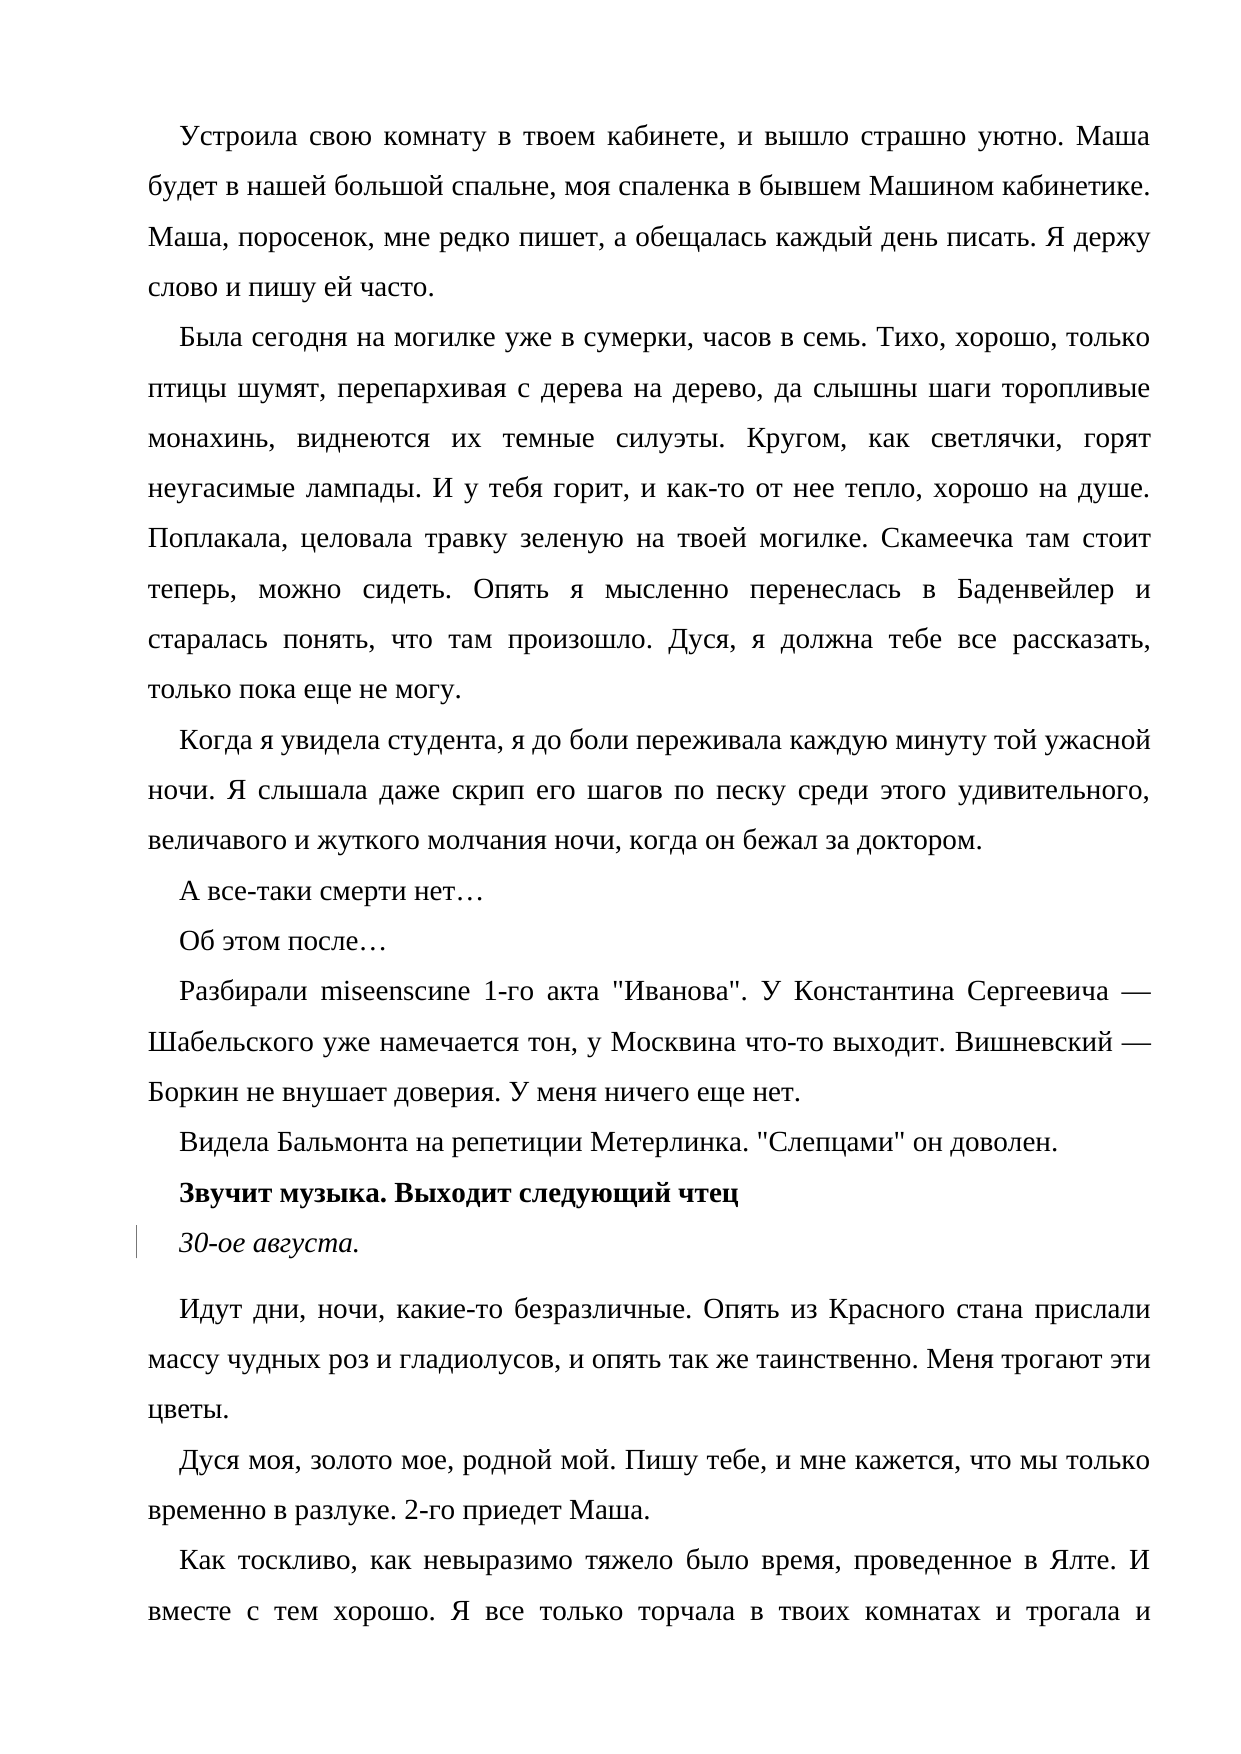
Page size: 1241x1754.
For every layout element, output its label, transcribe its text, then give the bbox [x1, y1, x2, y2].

text Звучит музыка. Выходит следующий чтец [148, 1175, 1152, 1208]
text Устроила свою комнату в твоем кабинете, и вышло страшно уютно. Маша будет в нашей большой спальне, моя спаленка в бывшем Машином кабинетике. Маша, поросенок, мне редко пишет, а обещалась каждый день писать. Я держу слово и пишу ей часто. [148, 118, 1152, 303]
text 30-ое августа. [137, 1225, 1152, 1258]
text Была сегодня на могилке уже в сумерки, часов в семь. Тихо, хорошо, только птицы шумят, перепархивая с дерева на дерево, да слышны шаги торопливые монахинь, виднеются их темные силуэты. Кругом, как светлячки, горят неугасимые лампады. И у тебя горит, и как-то от нее тепло, хорошо на душе. Поплакала, целовала травку зеленую на твоей могилке. Скамеечка там стоит теперь, можно сидеть. Опять я мысленно перенеслась в Баденвейлер и старалась понять, что там произошло. Дуся, я должна тебе все рассказать, только пока еще не могу. [148, 319, 1152, 705]
text Разбирали miseenscиne 1-го акта "Иванова". У Константина Сергеевича — Шабельского уже намечается тон, у Москвина что-то выходит. Вишневский — Боркин не внушает доверия. У меня ничего еще нет. [148, 973, 1152, 1108]
text Об этом после… [148, 923, 1152, 957]
text Когда я увидела студента, я до боли переживала каждую минуту той ужасной ночи. Я слышала даже скрип его шагов по песку среди этого удивительного, величавого и жуткого молчания ночи, когда он бежал за доктором. [148, 722, 1152, 856]
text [148, 1542, 1152, 1626]
text Дуся моя, золото мое, родной мой. Пишу тебе, и мне кажется, что мы только временно в разлуке. 2-го приедет Маша. [148, 1442, 1152, 1526]
text А все-таки смерти нет… [148, 873, 1152, 906]
text Видела Бальмонта на репетиции Метерлинка. "Слепцами" он доволен. [148, 1124, 1152, 1158]
text Идут дни, ночи, какие-то безразличные. Опять из Красного стана прислали массу чудных роз и гладиолусов, и опять так же таинственно. Меня трогают эти цветы. [148, 1291, 1152, 1425]
